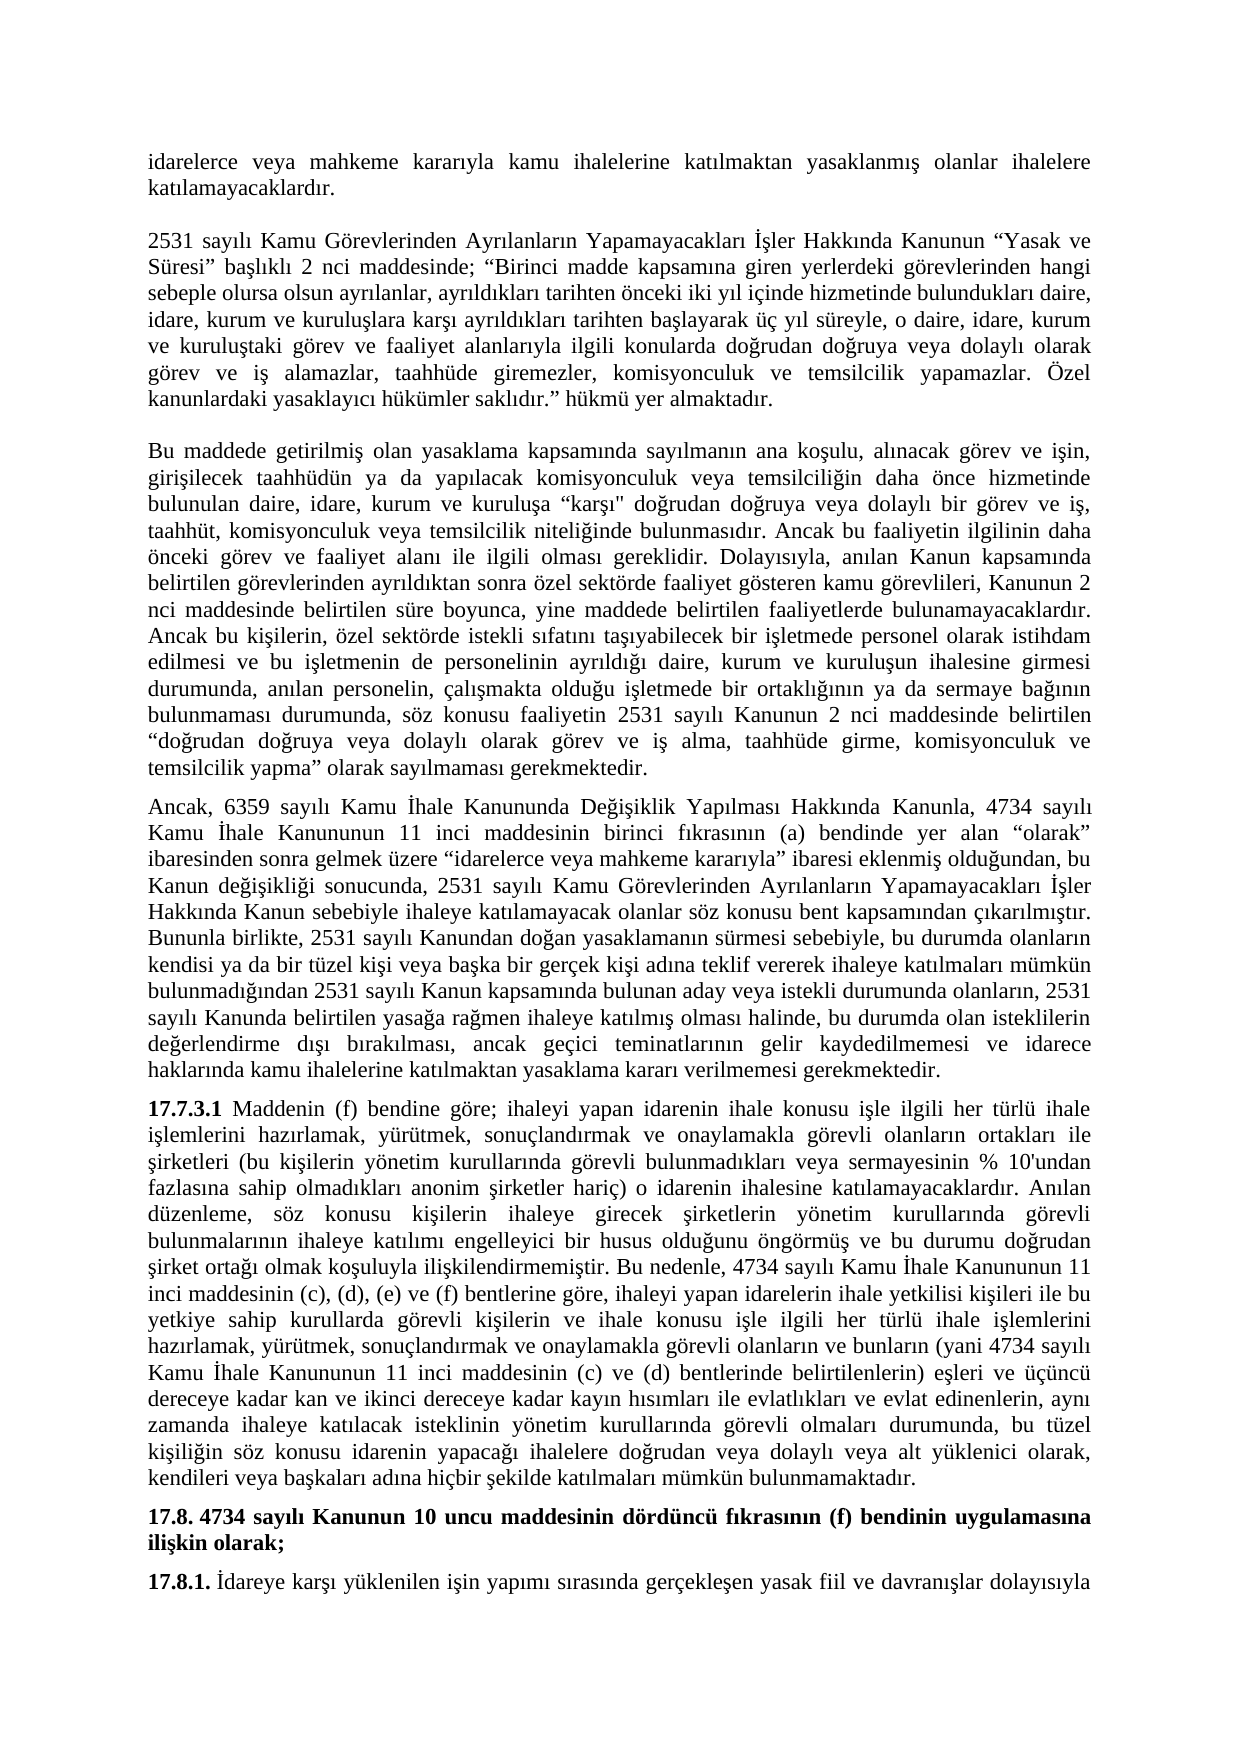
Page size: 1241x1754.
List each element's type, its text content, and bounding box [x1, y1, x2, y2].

text Bu maddede getirilmiş olan yasaklama kapsamında sayılmanın ana koşulu, alınacak görev ve işin, girişilecek taahhüdün ya da yapılacak komisyonculuk veya temsilciliğin daha önce hizmetinde bulunulan daire, idare, kurum ve kuruluşa “karşı" doğrudan doğruya veya dolaylı bir görev ve iş, taahhüt, komisyonculuk veya temsilcilik niteliğinde bulunmasıdır. Ancak bu faaliyetin ilgilinin daha önceki görev ve faaliyet alanı ile ilgili olması gereklidir. Dolayısıyla, anılan Kanun kapsamında belirtilen görevlerinden ayrıldıktan sonra özel sektörde faaliyet gösteren kamu görevlileri, Kanunun 2 nci maddesinde belirtilen süre boyunca, yine maddede belirtilen faaliyetlerde bulunamayacaklardır. Ancak bu kişilerin, özel sektörde istekli sıfatını taşıyabilecek bir işletmede personel olarak istihdam edilmesi ve bu işletmenin de personelinin ayrıldığı daire, kurum ve kuruluşun ihalesine girmesi durumunda, anılan personelin, çalışmakta olduğu işletmede bir ortaklığının ya da sermaye bağının bulunmaması durumunda, söz konusu faaliyetin 2531 sayılı Kanunun 2 nci maddesinde belirtilen “doğrudan doğruya veya dolaylı olarak görev ve iş alma, taahhüde girme, komisyonculuk ve temsilcilik yapma” olarak sayılmaması gerekmektedir. [148, 438, 1092, 780]
text 2531 sayılı Kamu Görevlerinden Ayrılanların Yapamayacakları İşler Hakkında Kanunun “Yasak ve Süresi” başlıklı 2 nci maddesinde; “Birinci madde kapsamına giren yerlerdeki görevlerinden hangi sebeple olursa olsun ayrılanlar, ayrıldıkları tarihten önceki iki yıl içinde hizmetinde bulundukları daire, idare, kurum ve kuruluşlara karşı ayrıldıkları tarihten başlayarak üç yıl süreyle, o daire, idare, kurum ve kuruluştaki görev ve faaliyet alanlarıyla ilgili konularda doğrudan doğruya veya dolaylı olarak görev ve iş alamazlar, taahhüde giremezler, komisyonculuk ve temsilcilik yapamazlar. Özel kanunlardaki yasaklayıcı hükümler saklıdır.” hükmü yer almaktadır. [148, 227, 1092, 411]
text 17.8. 4734 sayılı Kanunun 10 uncu maddesinin dördüncü fıkrasının (f) bendinin uygulamasına ilişkin olarak; [148, 1503, 1092, 1556]
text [148, 148, 1092, 200]
text 17.7.3.1 Maddenin (f) bendine göre; ihaleyi yapan idarenin ihale konusu işle ilgili her türlü ihale işlemlerini hazırlamak, yürütmek, sonuçlandırmak ve onaylamakla görevli olanların ortakları ile şirketleri (bu kişilerin yönetim kurullarında görevli bulunmadıkları veya sermayesinin % 10'undan fazlasına sahip olmadıkları anonim şirketler hariç) o idarenin ihalesine katılamayacaklardır. Anılan düzenleme, söz konusu kişilerin ihaleye girecek şirketlerin yönetim kurullarında görevli bulunmalarının ihaleye katılımı engelleyici bir husus olduğunu öngörmüş ve bu durumu doğrudan şirket ortağı olmak koşuluyla ilişkilendirmemiştir. Bu nedenle, 4734 sayılı Kamu İhale Kanununun 11 inci maddesinin (c), (d), (e) ve (f) bentlerine göre, ihaleyi yapan idarelerin ihale yetkilisi kişileri ile bu yetkiye sahip kurullarda görevli kişilerin ve ihale konusu işle ilgili her türlü ihale işlemlerini hazırlamak, yürütmek, sonuçlandırmak ve onaylamakla görevli olanların ve bunların (yani 4734 sayılı Kamu İhale Kanununun 11 inci maddesinin (c) ve (d) bentlerinde belirtilenlerin) eşleri ve üçüncü dereceye kadar kan ve ikinci dereceye kadar kayın hısımları ile evlatlıkları ve evlat edinenlerin, aynı zamanda ihaleye katılacak isteklinin yönetim kurullarında görevli olmaları durumunda, bu tüzel kişiliğin söz konusu idarenin yapacağı ihalelere doğrudan veya dolaylı veya alt yüklenici olarak, kendileri veya başkaları adına hiçbir şekilde katılmaları mümkün bulunmamaktadır. [148, 1095, 1092, 1490]
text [148, 1568, 1092, 1594]
text Ancak, 6359 sayılı Kamu İhale Kanununda Değişiklik Yapılması Hakkında Kanunla, 4734 sayılı Kamu İhale Kanununun 11 inci maddesinin birinci fıkrasının (a) bendinde yer alan “olarak” ibaresinden sonra gelmek üzere “idarelerce veya mahkeme kararıyla” ibaresi eklenmiş olduğundan, bu Kanun değişikliği sonucunda, 2531 sayılı Kamu Görevlerinden Ayrılanların Yapamayacakları İşler Hakkında Kanun sebebiyle ihaleye katılamayacak olanlar söz konusu bent kapsamından çıkarılmıştır. Bununla birlikte, 2531 sayılı Kanundan doğan yasaklamanın sürmesi sebebiyle, bu durumda olanların kendisi ya da bir tüzel kişi veya başka bir gerçek kişi adına teklif vererek ihaleye katılmaları mümkün bulunmadığından 2531 sayılı Kanun kapsamında bulunan aday veya istekli durumunda olanların, 2531 sayılı Kanunda belirtilen yasağa rağmen ihaleye katılmış olması halinde, bu durumda olan isteklilerin değerlendirme dışı bırakılması, ancak geçici teminatlarının gelir kaydedilmemesi ve idarece haklarında kamu ihalelerine katılmaktan yasaklama kararı verilmemesi gerekmektedir. [148, 793, 1092, 1083]
